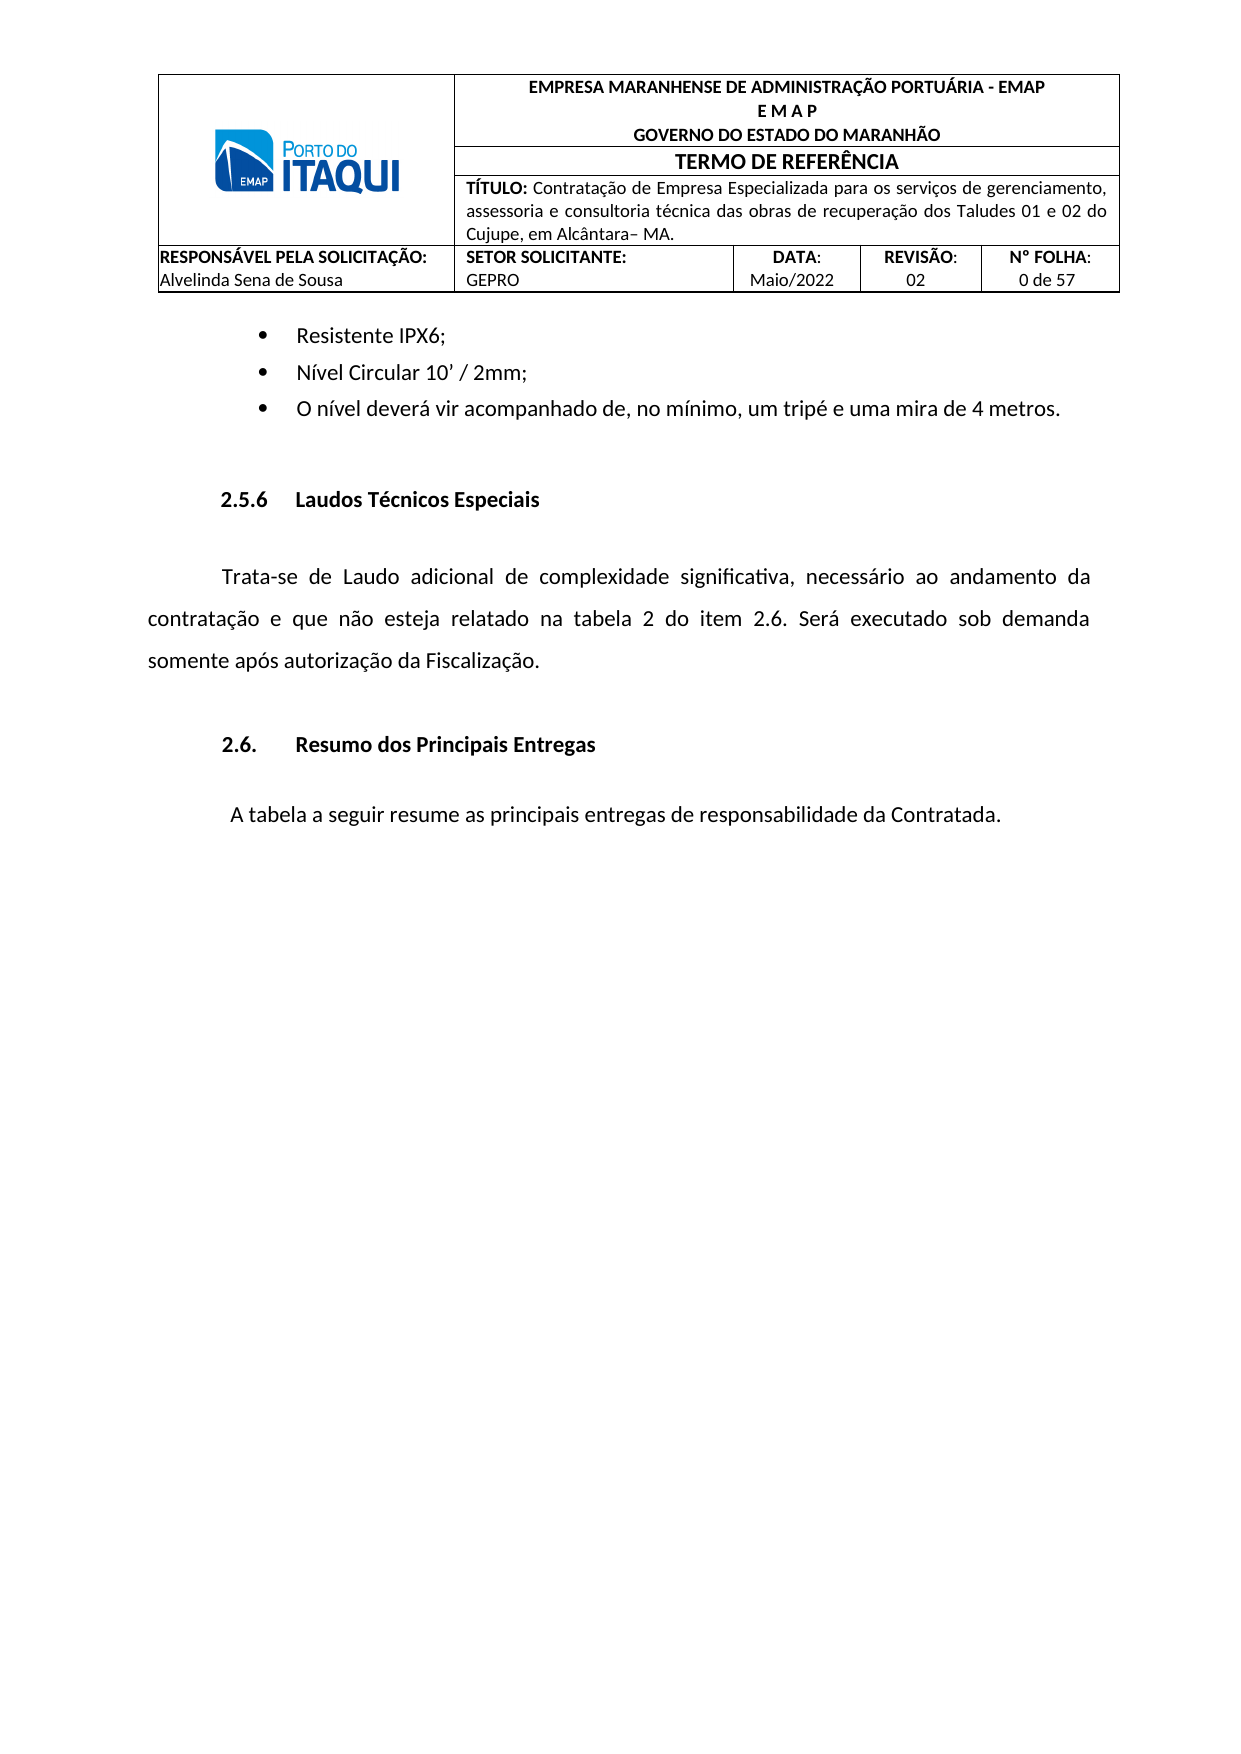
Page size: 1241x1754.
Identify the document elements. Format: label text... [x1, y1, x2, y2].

list Resistente IPX6; [259, 321, 1092, 349]
list Nível Circular 10’ / 2mm; [259, 358, 1092, 386]
text Trata-se de Laudo adicional de complexidade significativa, necessário ao andamento da contratação e que não esteja relatado na tabela 2 do item 2.6. Será executado sob demanda somente após autorização da Fiscalização. [148, 562, 1092, 674]
list Resumo dos Principais Entregas [148, 730, 1092, 758]
list O nível deverá vir acompanhado de, no mínimo, um tripé e uma mira de 4 metros. [259, 394, 1092, 422]
list Laudos Técnicos Especiais [220, 485, 1092, 513]
list A tabela a seguir resume as principais entregas de responsabilidade da Contratada. [230, 800, 1092, 828]
picture [209, 121, 405, 198]
